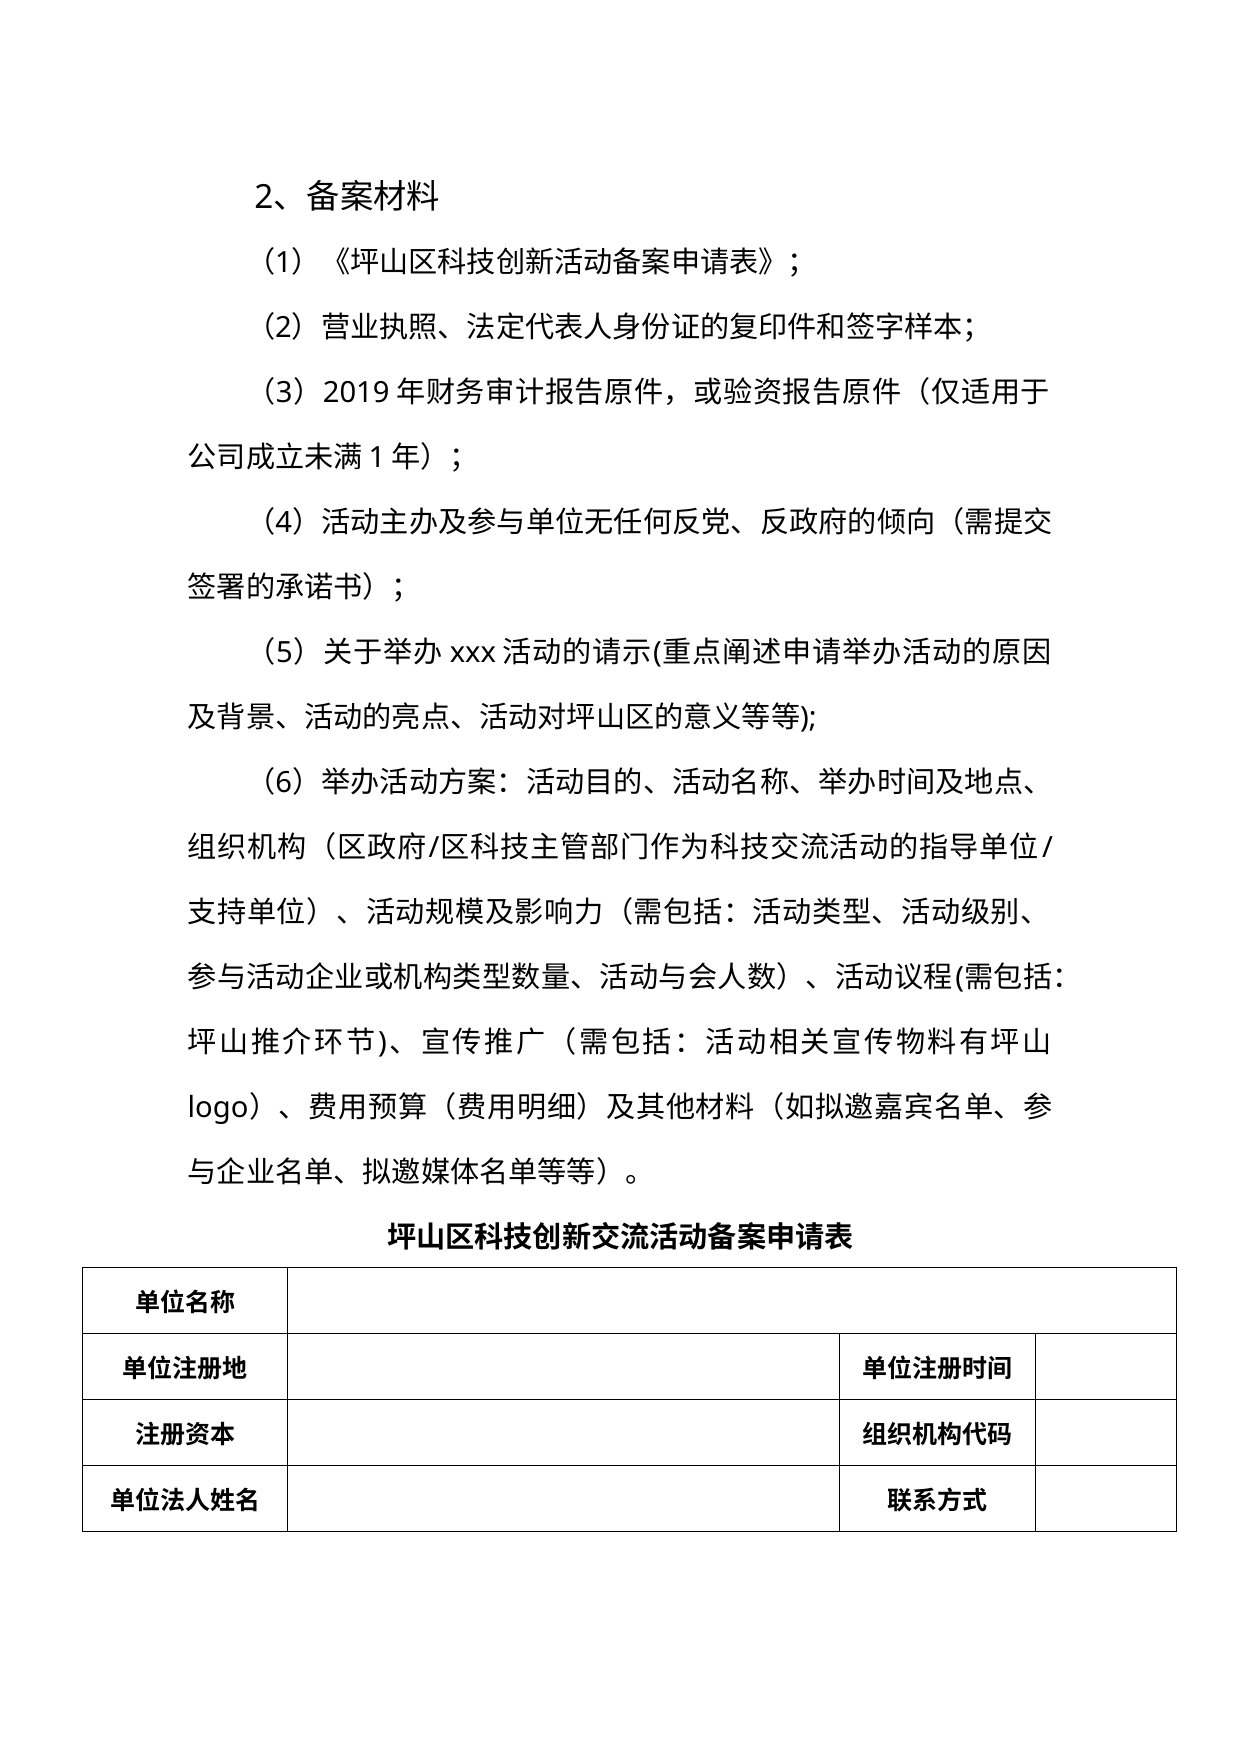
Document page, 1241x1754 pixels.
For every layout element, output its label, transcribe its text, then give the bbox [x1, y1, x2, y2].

text （5）关于举办xxx活动的请示(重点阐述申请举办活动的原因及背景、活动的亮点、活动对坪山区的意义等等); [187, 617, 1053, 747]
table_cell [288, 1400, 839, 1465]
text （4）活动主办及参与单位无任何反党、反政府的倾向（需提交签署的承诺书）； [187, 487, 1053, 617]
table_cell 联系方式 [840, 1466, 1035, 1531]
table_cell [288, 1466, 839, 1531]
table_cell 注册资本 [83, 1400, 287, 1465]
table_header 单位名称 [83, 1268, 287, 1333]
table_cell 单位法人姓名 [83, 1466, 287, 1531]
text （2）营业执照、法定代表人身份证的复印件和签字样本； [187, 292, 1053, 357]
text （1）《坪山区科技创新活动备案申请表》； [187, 227, 1053, 292]
table_cell [288, 1334, 839, 1399]
table_cell [1036, 1334, 1176, 1399]
table_cell 组织机构代码 [840, 1400, 1035, 1465]
table_cell 单位注册地 [83, 1334, 287, 1399]
text 2、备案材料 [187, 162, 1053, 227]
table_cell [1036, 1466, 1176, 1531]
text （6）举办活动方案：活动目的、活动名称、举办时间及地点、组织机构（区政府/区科技主管部门作为科技交流活动的指导单位/支持单位）、活动规模及影响力（需包括：活动类型、活动级别、参与活动企业或机构类型数量、活动与会人数）、活动议程(需包括：坪山推介环节)、宣传推广（需包括：活动相关宣传物料有坪山logo）、费用预算（费用明细）及其他材料（如拟邀嘉宾名单、参与企业名单、拟邀媒体名单等等）。 [187, 747, 1053, 1202]
table_header [288, 1268, 1176, 1333]
table_cell 单位注册时间 [840, 1334, 1035, 1399]
text （3）2019年财务审计报告原件，或验资报告原件（仅适用于公司成立未满1年）； [187, 357, 1053, 487]
text 坪山区科技创新交流活动备案申请表 [187, 1202, 1053, 1267]
table_cell [1036, 1400, 1176, 1465]
